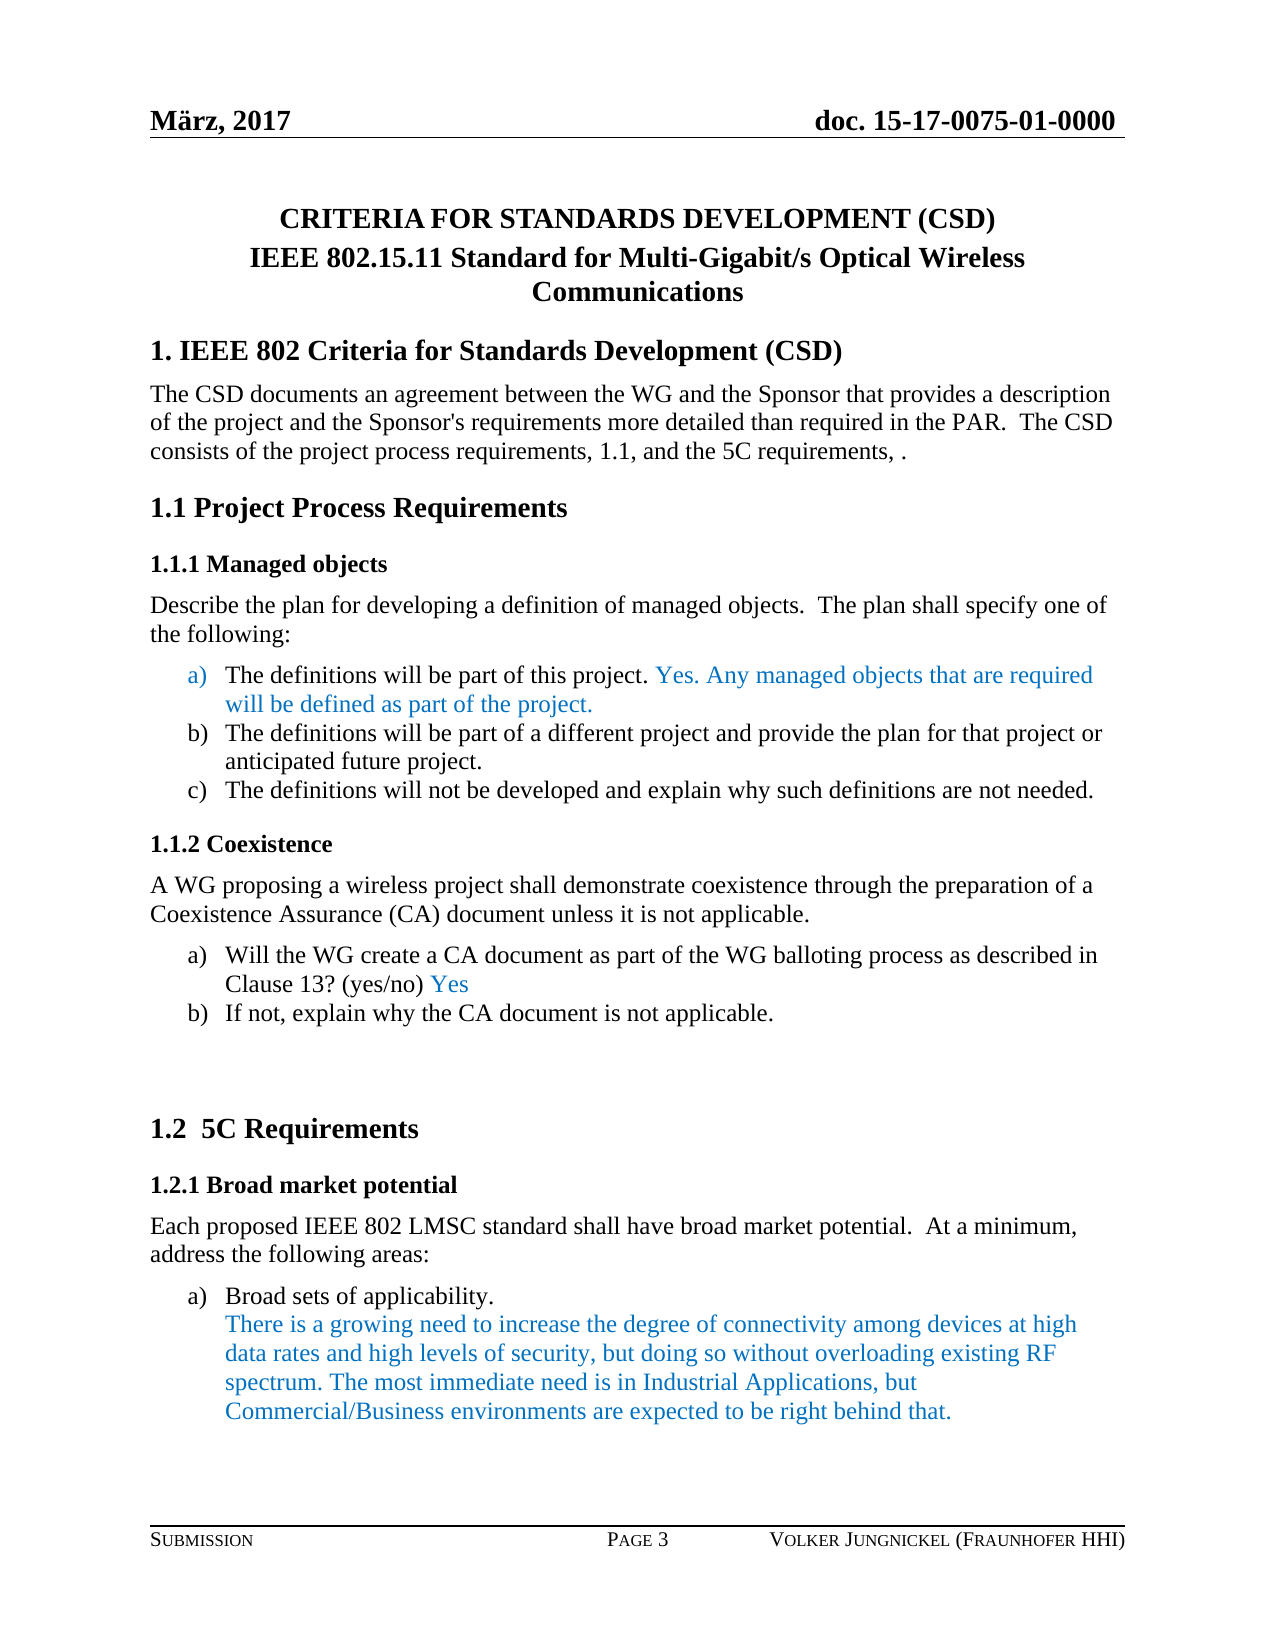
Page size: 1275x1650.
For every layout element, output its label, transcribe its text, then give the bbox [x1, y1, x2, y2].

subtitle Broad market potential [150, 1170, 1125, 1199]
list Will the WG create a CA document as part of the WG balloting process as described in Clause 13? (yes/no) Yes [187, 940, 1125, 998]
text The CSD documents an agreement between the WG and the Sponsor that provides a description of the project and the Sponsor's requirements more detailed than required in the PAR. The CSD consists of the project process requirements, 1.1, and the 5C requirements, 1.2. [150, 379, 1125, 465]
text There is a growing need to increase the degree of connectivity among devices at high data rates and high levels of security, but doing so without overloading existing RF spectrum. The most immediate need is in Industrial Applications, but Commercial/Business environments are expected to be right behind that. [225, 1309, 1125, 1424]
list The definitions will be part of a different project and provide the plan for that project or anticipated future project. [187, 718, 1125, 775]
text Describe the plan for developing a definition of managed objects. The plan shall specify one of the following: [150, 590, 1125, 648]
list If not, explain why the CA document is not applicable. [187, 998, 1125, 1026]
list Broad sets of applicability. [187, 1281, 1125, 1309]
list The definitions will be part of this project. Yes. Any managed objects that are required will be defined as part of the project. [187, 660, 1125, 718]
subtitle Coexistence [150, 829, 1125, 858]
list The definitions will not be developed and explain why such definitions are not needed. [187, 775, 1125, 804]
subtitle CRITERIA FOR STANDARDS DEVELOPMENT (CSD) [150, 201, 1125, 234]
text IEEE 802.15.11 Standard for Multi-Gigabit/s Optical Wireless Communications [150, 241, 1125, 308]
text Each proposed IEEE 802 LMSC standard shall have broad market potential. At a minimum, address the following areas: [150, 1211, 1125, 1268]
subtitle Managed objects [150, 549, 1125, 578]
subtitle Project Process Requirements [150, 490, 1125, 524]
text A WG proposing a wireless project shall demonstrate coexistence through the preparation of a Coexistence Assurance (CA) document unless it is not applicable. [150, 870, 1125, 928]
subtitle 5C Requirements [150, 1111, 1125, 1144]
subtitle IEEE 802 Criteria for Standards Development (CSD) [150, 333, 1125, 367]
